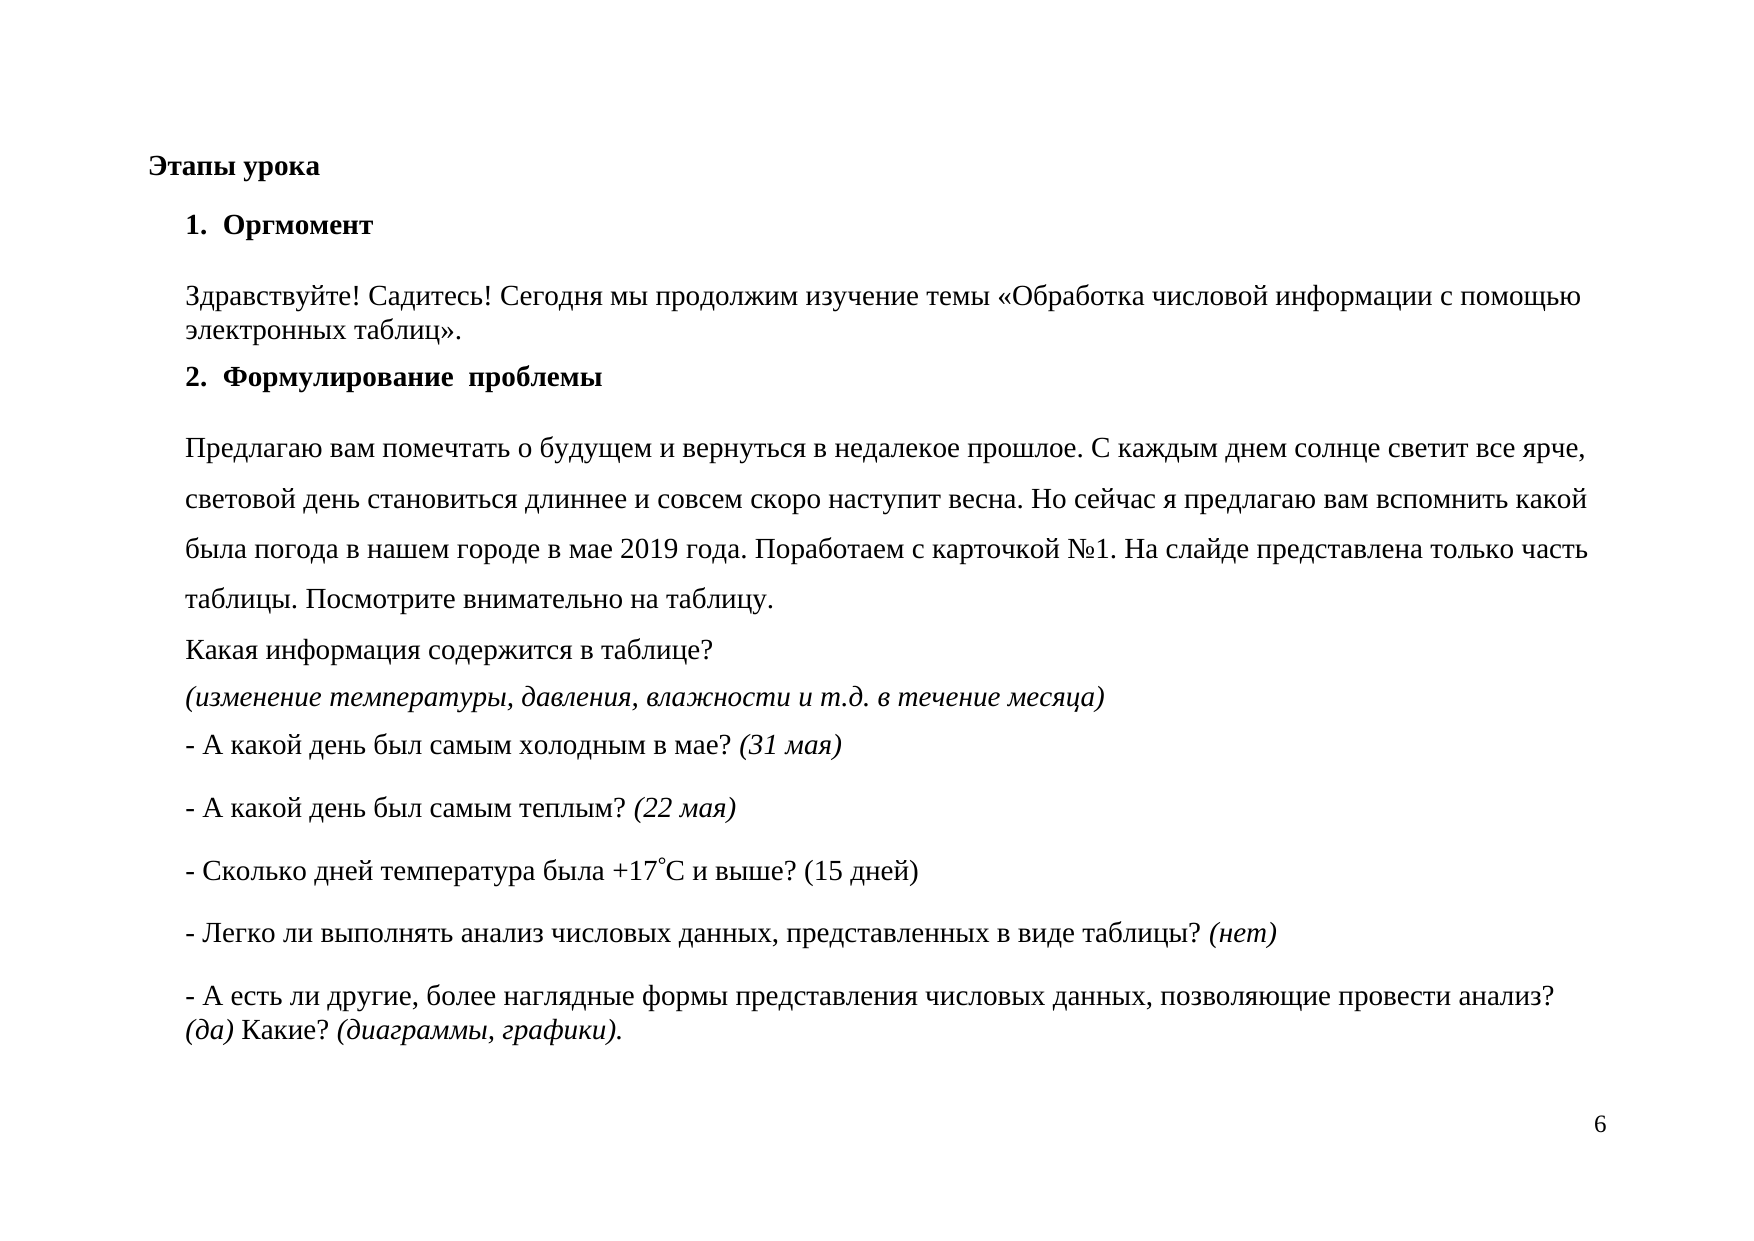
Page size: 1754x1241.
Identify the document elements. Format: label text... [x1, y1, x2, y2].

text Предлагаю вам помечтать о будущем и вернуться в недалекое прошлое. С каждым днем солнце светит все ярче, световой день становиться длиннее и совсем скоро наступит весна. Но сейчас я предлагаю вам вспомнить какой была погода в нашем городе в мае 2019 года. Поработаем с карточкой №1. На слайде представлена только часть таблицы. Посмотрите внимательно на таблицу. [185, 431, 1606, 615]
text - Сколько дней температура была +17С и выше? (15 дней) [148, 853, 1606, 886]
list Оргмомент [185, 207, 1606, 241]
text Этапы урока [148, 148, 1606, 181]
text Какая информация содержится в таблице? [185, 632, 1606, 665]
list Формулирование проблемы [185, 359, 1606, 393]
text - А есть ли другие, более наглядные формы представления числовых данных, позволяющие провести анализ? (да) Какие? (диаграммы, графики). [185, 978, 1606, 1045]
text (изменение температуры, давления, влажности и т.д. в течение месяца) [185, 679, 1606, 713]
text Здравствуйте! Садитесь! Сегодня мы продолжим изучение темы «Обработка числовой информации с помощью электронных таблиц». [185, 278, 1606, 345]
text - А какой день был самым холодным в мае? (31 мая) [148, 727, 1606, 761]
text - А какой день был самым теплым? (22 мая) [148, 790, 1606, 823]
text - Легко ли выполнять анализ числовых данных, представленных в виде таблицы? (нет) [148, 916, 1606, 949]
